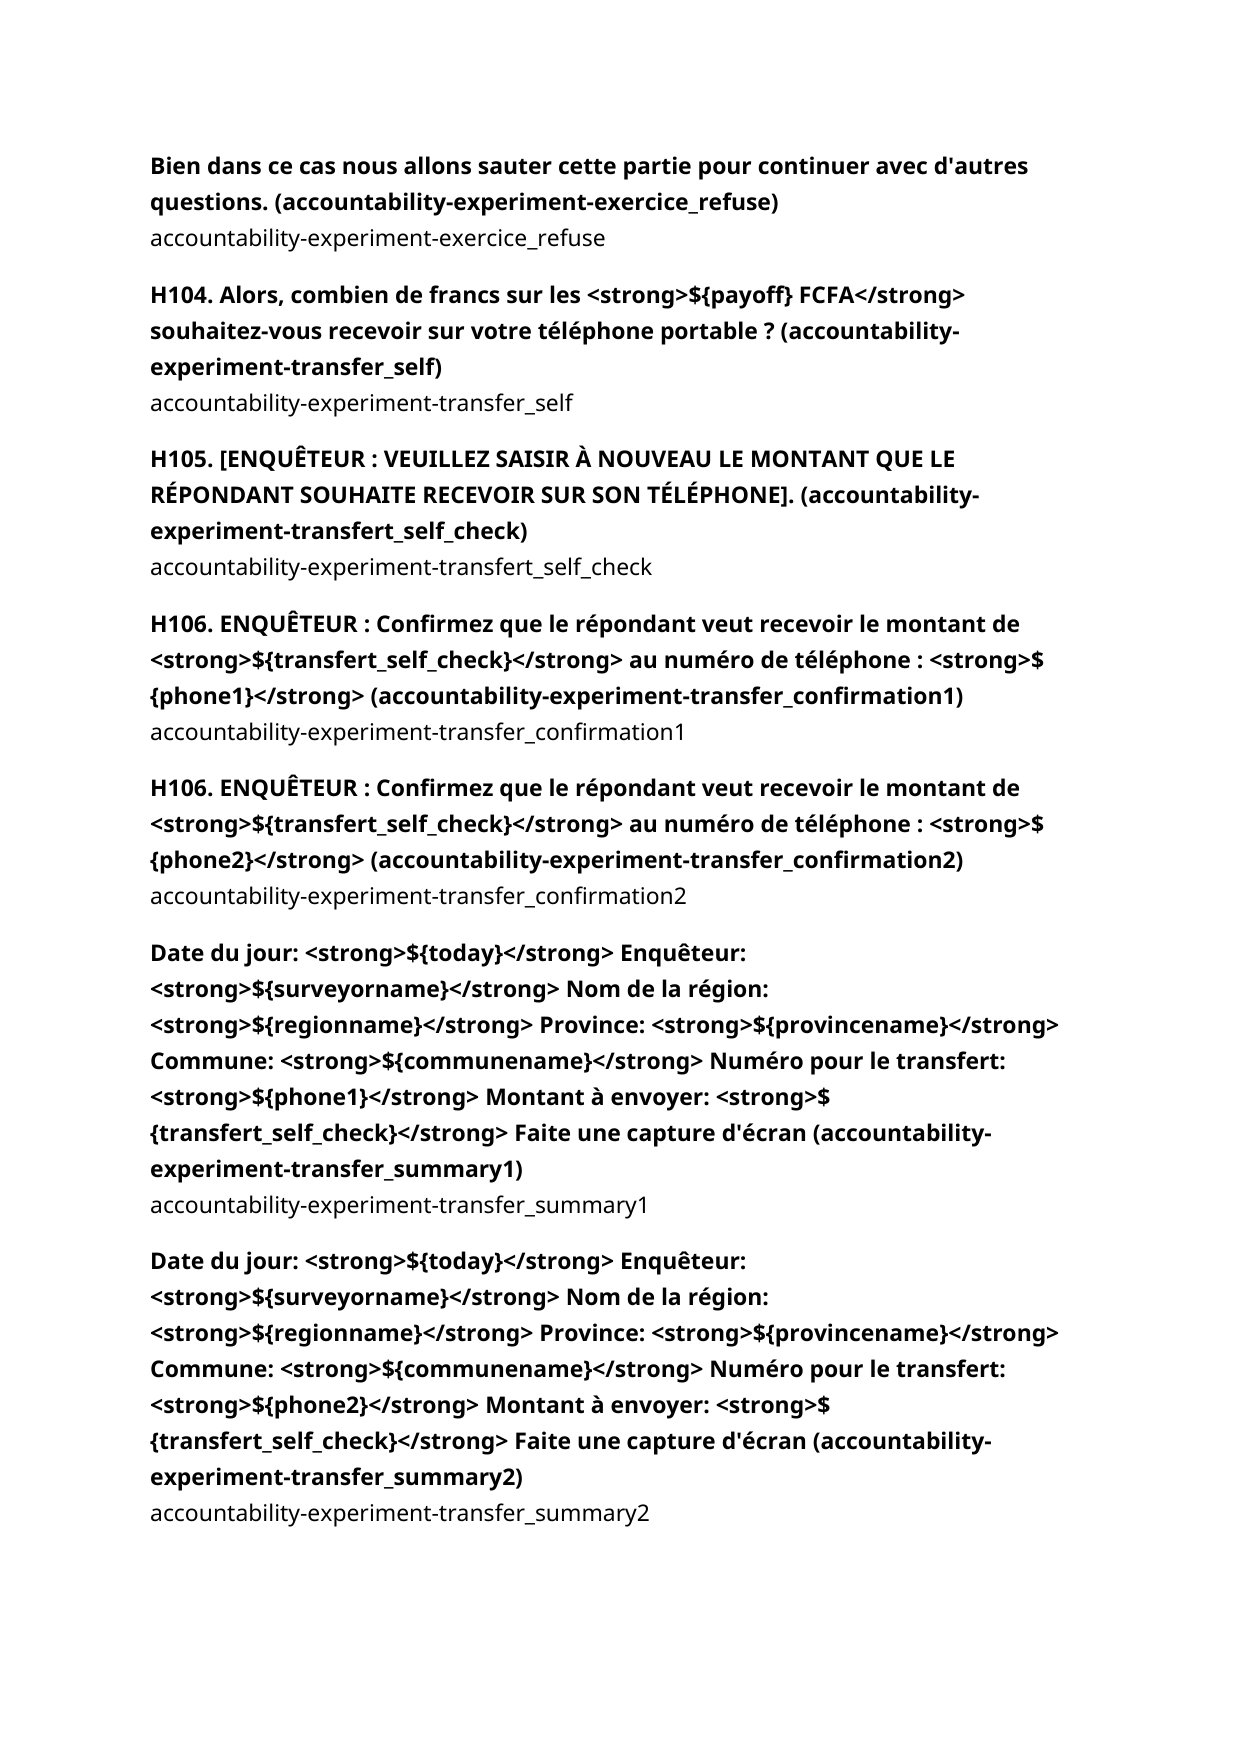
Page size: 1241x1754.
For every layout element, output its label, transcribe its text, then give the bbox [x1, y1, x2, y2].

text Date du jour: <strong>${today}</strong> Enquêteur: <strong>${surveyorname}</strong> Nom de la région: <strong>${regionname}</strong> Province: <strong>${provincename}</strong> Commune: <strong>${communename}</strong> Numéro pour le transfert: <strong>${phone1}</strong> Montant à envoyer: <strong>${transfert_self_check}</strong> Faite une capture d'écran (accountability-experiment-transfer_summary1) accountability-experiment-transfer_summary1 [150, 937, 1090, 1220]
text H106. ENQUÊTEUR : Confirmez que le répondant veut recevoir le montant de <strong>${transfert_self_check}</strong> au numéro de téléphone : <strong>${phone2}</strong> (accountability-experiment-transfer_confirmation2) accountability-experiment-transfer_confirmation2 [150, 772, 1090, 911]
text H105. [ENQUÊTEUR : VEUILLEZ SAISIR À NOUVEAU LE MONTANT QUE LE RÉPONDANT SOUHAITE RECEVOIR SUR SON TÉLÉPHONE]. (accountability-experiment-transfert_self_check) accountability-experiment-transfert_self_check [150, 443, 1090, 582]
text H106. ENQUÊTEUR : Confirmez que le répondant veut recevoir le montant de <strong>${transfert_self_check}</strong> au numéro de téléphone : <strong>${phone1}</strong> (accountability-experiment-transfer_confirmation1) accountability-experiment-transfer_confirmation1 [150, 608, 1090, 747]
text Bien dans ce cas nous allons sauter cette partie pour continuer avec d'autres questions. (accountability-experiment-exercice_refuse) accountability-experiment-exercice_refuse [150, 150, 1090, 253]
text Date du jour: <strong>${today}</strong> Enquêteur: <strong>${surveyorname}</strong> Nom de la région: <strong>${regionname}</strong> Province: <strong>${provincename}</strong> Commune: <strong>${communename}</strong> Numéro pour le transfert: <strong>${phone2}</strong> Montant à envoyer: <strong>${transfert_self_check}</strong> Faite une capture d'écran (accountability-experiment-transfer_summary2) accountability-experiment-transfer_summary2 [150, 1245, 1090, 1528]
text H104. Alors, combien de francs sur les <strong>${payoff} FCFA</strong> souhaitez-vous recevoir sur votre téléphone portable ? (accountability-experiment-transfer_self) accountability-experiment-transfer_self [150, 279, 1090, 418]
